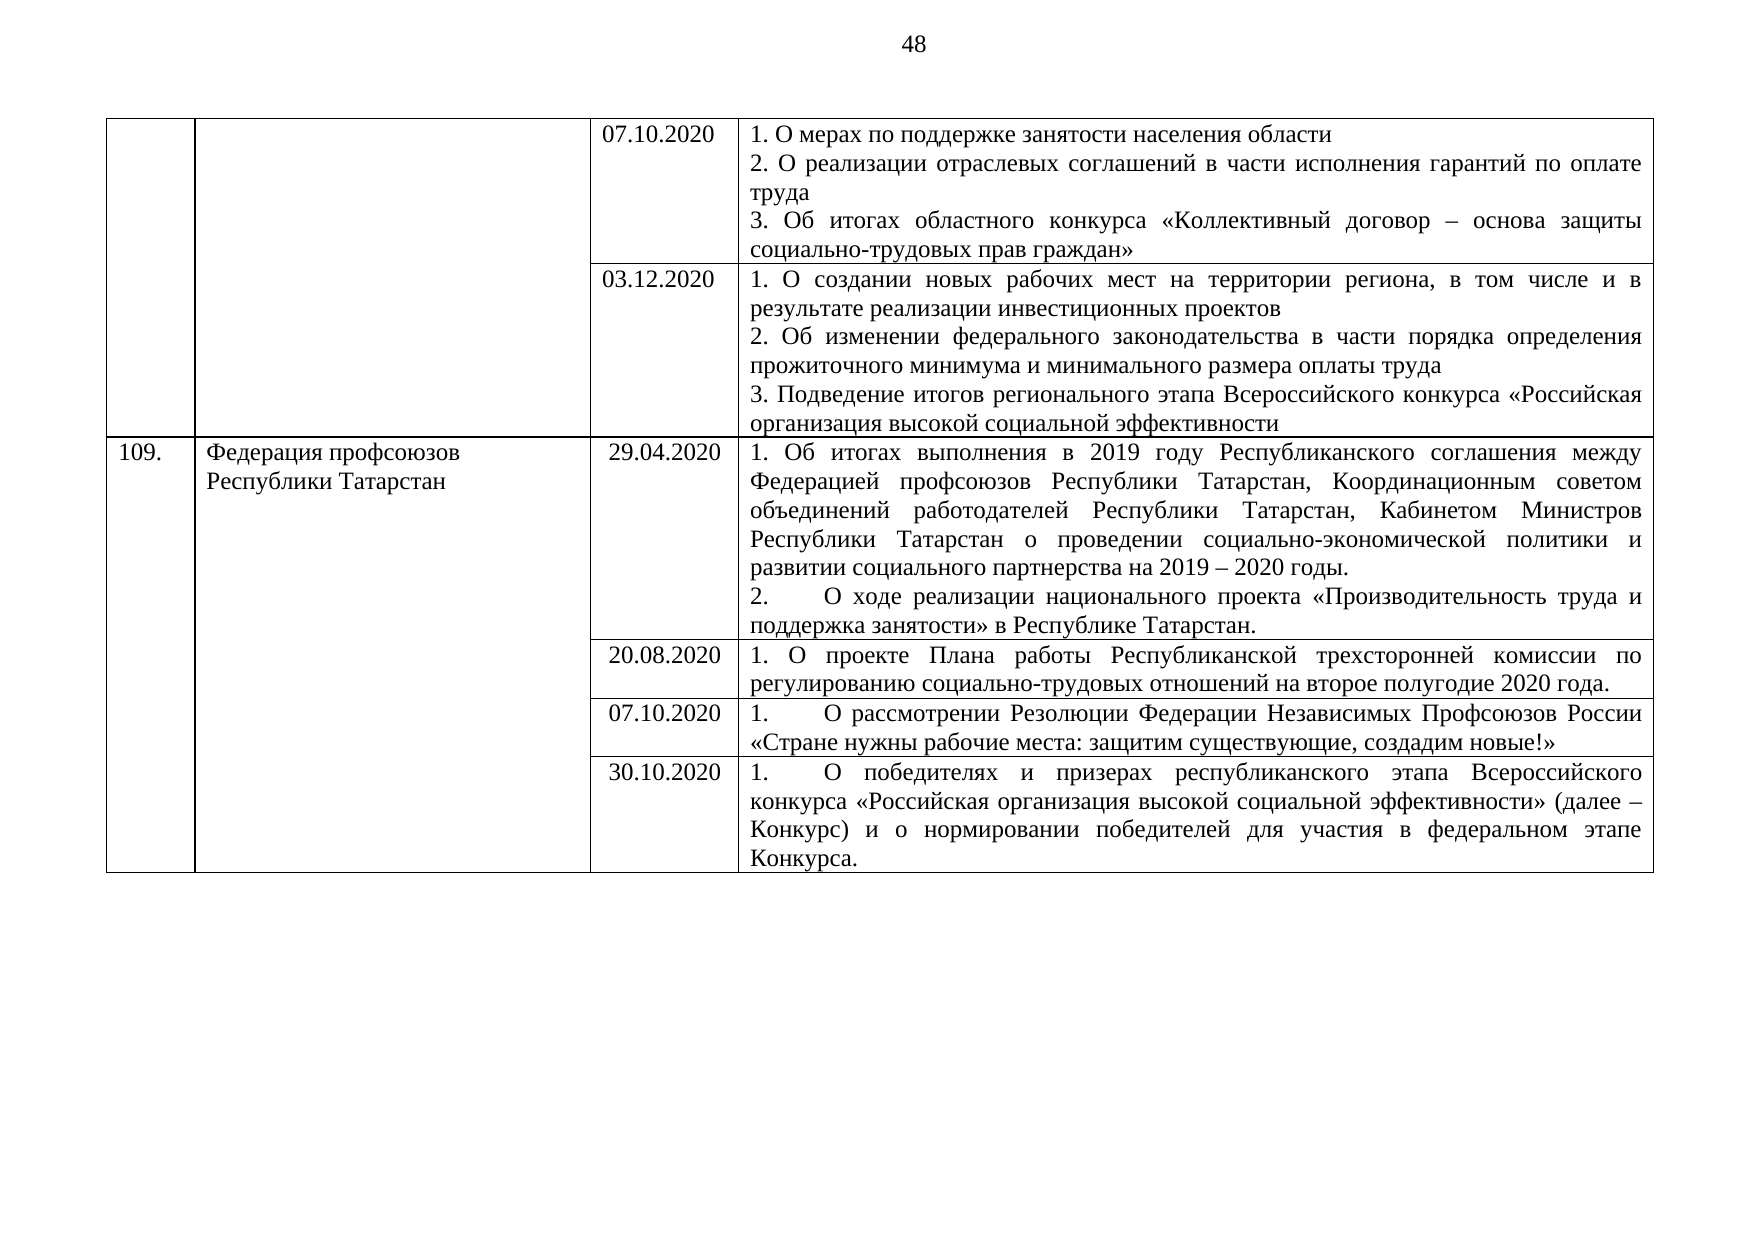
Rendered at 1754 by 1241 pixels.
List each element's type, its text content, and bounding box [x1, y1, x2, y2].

table_cell 1. О рассмотрении Резолюции Федерации Независимых Профсоюзов России «Стране нужны рабочие места: защитим существующие, создадим новые!» [739, 699, 1653, 756]
table_cell [107, 119, 194, 436]
table_cell 03.12.2020 [591, 264, 738, 436]
table_cell 1. Об итогах выполнения в 2019 году Республиканского соглашения между Федерацией профсоюзов Республики Татарстан, Координационным советом объединений работодателей Республики Татарстан, Кабинетом Министров Республики Татарстан о проведении социально-экономической политики и развитии социального партнерства на 2019 – 2020 годы. 2. О ходе реализации национального проекта «Производительность труда и поддержка занятости» в Республике Татарстан. [739, 438, 1653, 639]
table_cell 07.10.2020 [591, 699, 738, 756]
table_cell 1. О победителях и призерах республиканского этапа Всероссийского конкурса «Российская организация высокой социальной эффективности» (далее – Конкурс) и о нормировании победителей для участия в федеральном этапе Конкурса. [739, 757, 1653, 872]
table_cell [107, 438, 194, 872]
table_cell 1. О проекте Плана работы Республиканской трехсторонней комиссии по регулированию социально-трудовых отношений на второе полугодие 2020 года. [739, 640, 1653, 697]
table_cell 30.10.2020 [591, 757, 738, 872]
table_cell 20.08.2020 [591, 640, 738, 697]
table_cell 29.04.2020 [591, 438, 738, 639]
table_cell 07.10.2020 [591, 119, 738, 263]
table_cell Федерация профсоюзов Республики Татарстан [196, 438, 590, 872]
table_cell 1. О создании новых рабочих мест на территории региона, в том числе и в результате реализации инвестиционных проектов 2. Об изменении федерального законодательства в части порядка определения прожиточного минимума и минимального размера оплаты труда 3. Подведение итогов регионального этапа Всероссийского конкурса «Российская организация высокой социальной эффективности [739, 264, 1653, 436]
table_cell 1. О мерах по поддержке занятости населения области 2. О реализации отраслевых соглашений в части исполнения гарантий по оплате труда 3. Об итогах областного конкурса «Коллективный договор – основа защиты социально-трудовых прав граждан» [739, 119, 1653, 263]
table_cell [196, 119, 590, 436]
